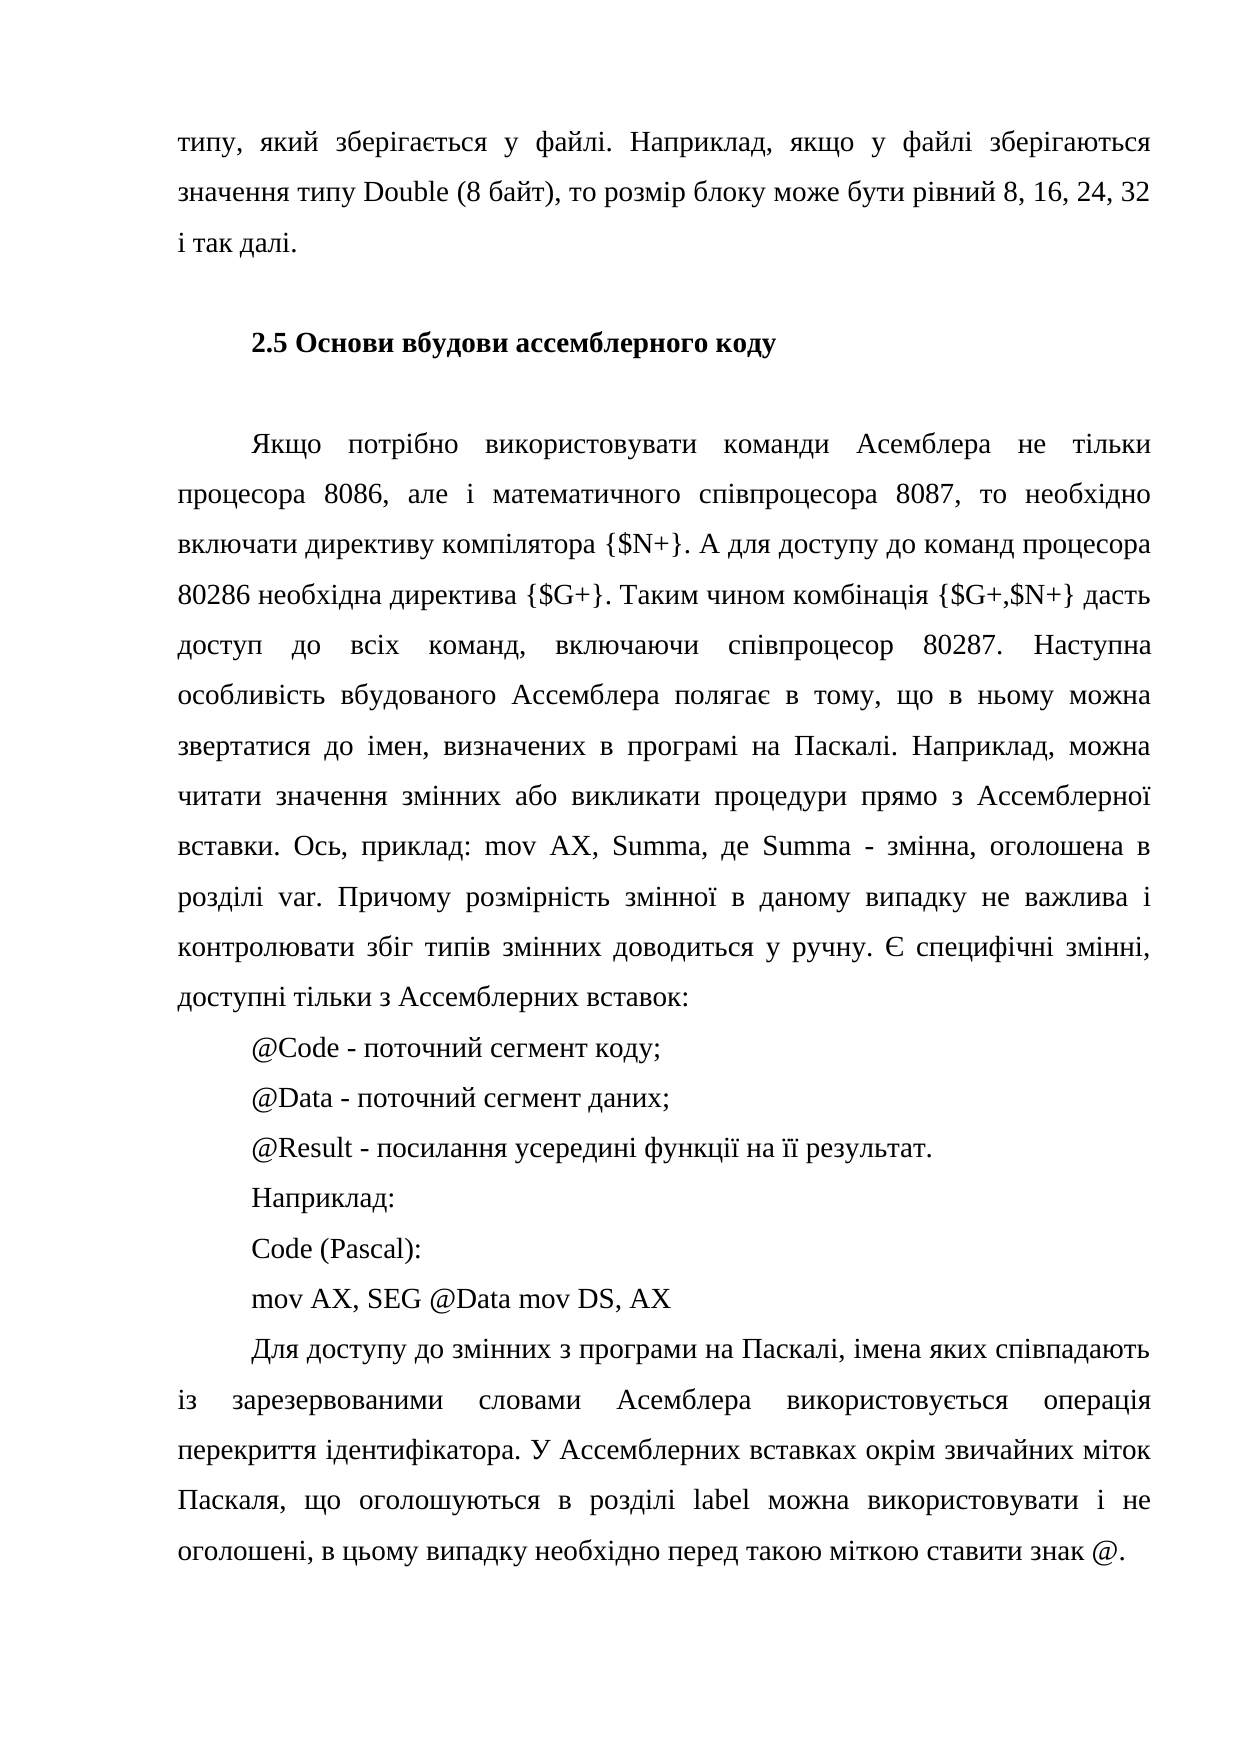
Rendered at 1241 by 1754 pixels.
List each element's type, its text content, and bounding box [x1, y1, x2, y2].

subtitle Code (Pascal): [177, 1231, 1152, 1264]
subtitle Якщо потрібно використовувати команди Асемблера не тільки процесора 8086, але і математичного співпроцесора 8087, то необхідно включати директиву компілятора {$N+}. А для доступу до команд процесора 80286 необхідна директива {$G+}. Таким чином комбінація {$G+,$N+} дасть доступ до всіх команд, включаючи співпроцесор 80287. Наступна особливість вбудованого Ассемблера полягає в тому, що в ньому можна звертатися до імен, визначених в програмі на Паскалі. Наприклад, можна читати значення змінних або викликати процедури прямо з Ассемблерної вставки. Ось, приклад: mov AX, Summa, де Summa - змінна, оголошена в розділі var. Причому розмірність змінної в даному випадку не важлива і контролювати збіг типів змінних доводиться у ручну. Є специфічні змінні, доступні тільки з Ассемблерних вставок: [177, 426, 1152, 1013]
subtitle Для доступу до змінних з програми на Паскалі, імена яких співпадають із зарезервованими словами Асемблера використовується операція перекриття ідентифікатора. У Ассемблерних вставках окрім звичайних міток Паскаля, що оголошуються в розділі label можна використовувати і не оголошені, в цьому випадку необхідно перед такою міткою ставити знак @. [177, 1332, 1152, 1566]
subtitle mov AX, SEG @Data mov DS, AX [177, 1281, 1152, 1315]
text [177, 124, 1152, 258]
subtitle 2.5 Основи вбудови ассемблерного коду [177, 325, 1152, 359]
subtitle Наприклад: [177, 1181, 1152, 1214]
subtitle @Data - поточний сегмент даних; [177, 1080, 1152, 1113]
subtitle @Code - поточний сегмент коду; [177, 1030, 1152, 1063]
subtitle @Result - посилання усередині функції на її результат. [177, 1130, 1152, 1164]
